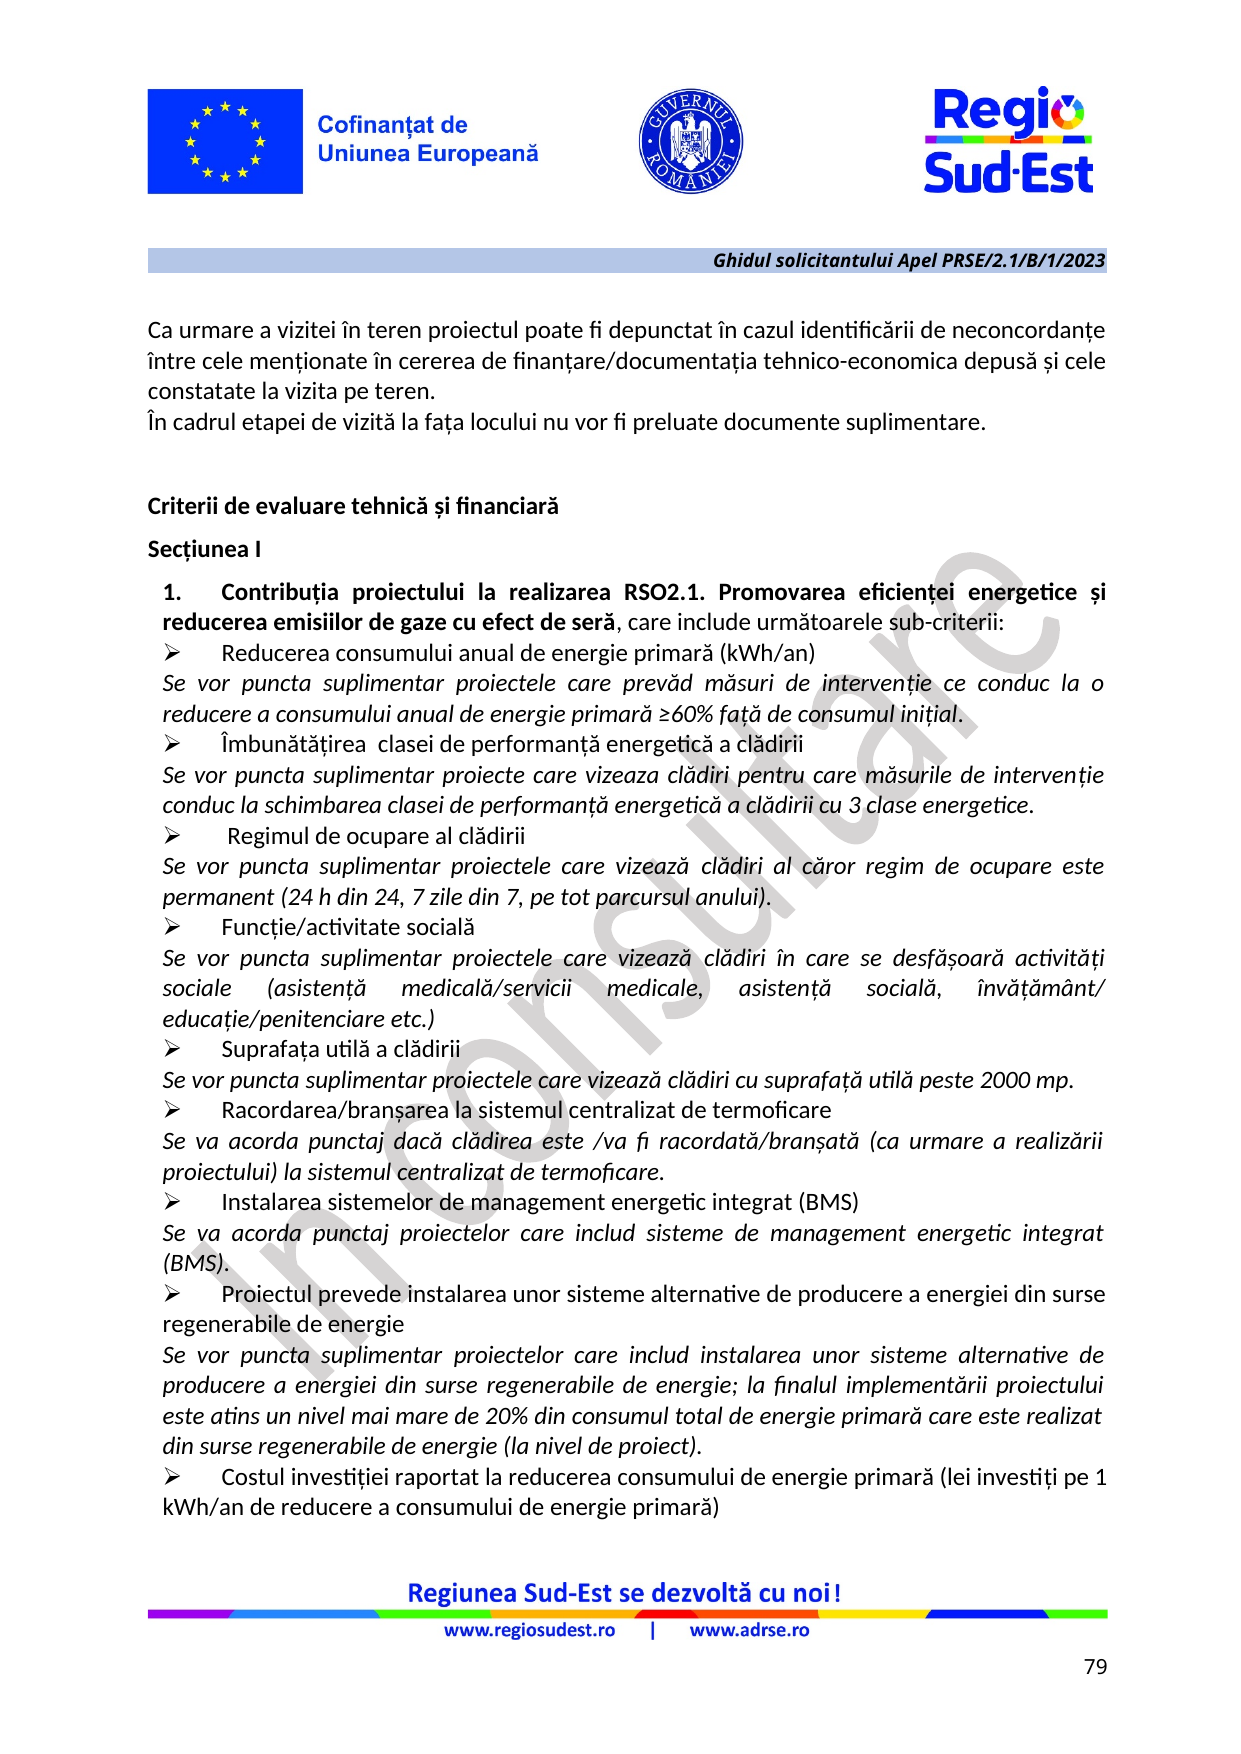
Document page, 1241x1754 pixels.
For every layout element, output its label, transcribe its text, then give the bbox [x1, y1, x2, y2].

list Funcţie/activitate socială [162, 912, 1107, 942]
text Ca urmare a vizitei în teren proiectul poate fi depunctat în cazul identificării de neconcordanțe între cele menționate în cererea de finanțare/documentația tehnico-economica depusă și cele constatate la vizita pe teren. [148, 314, 1107, 406]
text Criterii de evaluare tehnică şi financiară [148, 490, 1107, 520]
list Reducerea consumului anual de energie primară (kWh/an) [162, 637, 1107, 667]
list Suprafața utilă a clădirii [162, 1034, 1107, 1064]
list Îmbunătățirea clasei de performanţă energetică a clădirii [162, 728, 1107, 759]
list Regimul de ocupare al clădirii [162, 820, 1107, 851]
list Se vor puncta suplimentar proiectelor care includ instalarea unor sisteme alternative de producere a energiei din surse regenerabile de energie; la finalul implementării proiectului este atins un nivel mai mare de 20% din consumul total de energie primară care este realizat din surse regenerabile de energie (la nivel de proiect). [162, 1339, 1107, 1461]
list Se vor puncta suplimentar proiectele care vizează clădiri cu suprafață utilă peste 2000 mp. [162, 1064, 1107, 1095]
list Se vor puncta suplimentar proiectele care vizează clădiri al căror regim de ocupare este permanent (24 h din 24, 7 zile din 7, pe tot parcursul anului). [162, 851, 1107, 912]
list Costul investiţiei raportat la reducerea consumului de energie primară (lei investiţi pe 1 kWh/an de reducere a consumului de energie primară) [162, 1461, 1107, 1522]
picture [147, 1582, 1108, 1640]
list Se va acorda punctaj proiectelor care includ sisteme de management energetic integrat (BMS). [162, 1217, 1107, 1278]
text Secțiunea I [148, 533, 1107, 563]
text În cadrul etapei de vizită la fața locului nu vor fi preluate documente suplimentare. [148, 406, 1107, 436]
list Racordarea/branşarea la sistemul centralizat de termoficare [162, 1095, 1107, 1125]
list Contribuția proiectului la realizarea RSO2.1. Promovarea eficienței energetice și reducerea emisiilor de gaze cu efect de seră, care include următoarele sub-criterii: [162, 576, 1107, 637]
list Proiectul prevede instalarea unor sisteme alternative de producere a energiei din surse regenerabile de energie [162, 1278, 1107, 1339]
list Se vor puncta suplimentar proiectele care vizează clădiri în care se desfășoară activități sociale (asistență medicală/servicii medicale, asistență socială, învățământ/ educație/penitenciare etc.) [162, 942, 1107, 1034]
list Se va acorda punctaj dacă clădirea este /va fi racordată/branșată (ca urmare a realizării proiectului) la sistemul centralizat de termoficare. [162, 1125, 1107, 1186]
list Se vor puncta suplimentar proiecte care vizeaza clădiri pentru care măsurile de intervenție conduc la schimbarea clasei de performanţă energetică a clădirii cu 3 clase energetice. [162, 759, 1107, 820]
list Se vor puncta suplimentar proiectele care prevăd măsuri de intervenție ce conduc la o reducere a consumului anual de energie primară ≥60% față de consumul inițial. [162, 667, 1107, 728]
picture [147, 86, 1093, 195]
list Instalarea sistemelor de management energetic integrat (BMS) [162, 1186, 1107, 1217]
